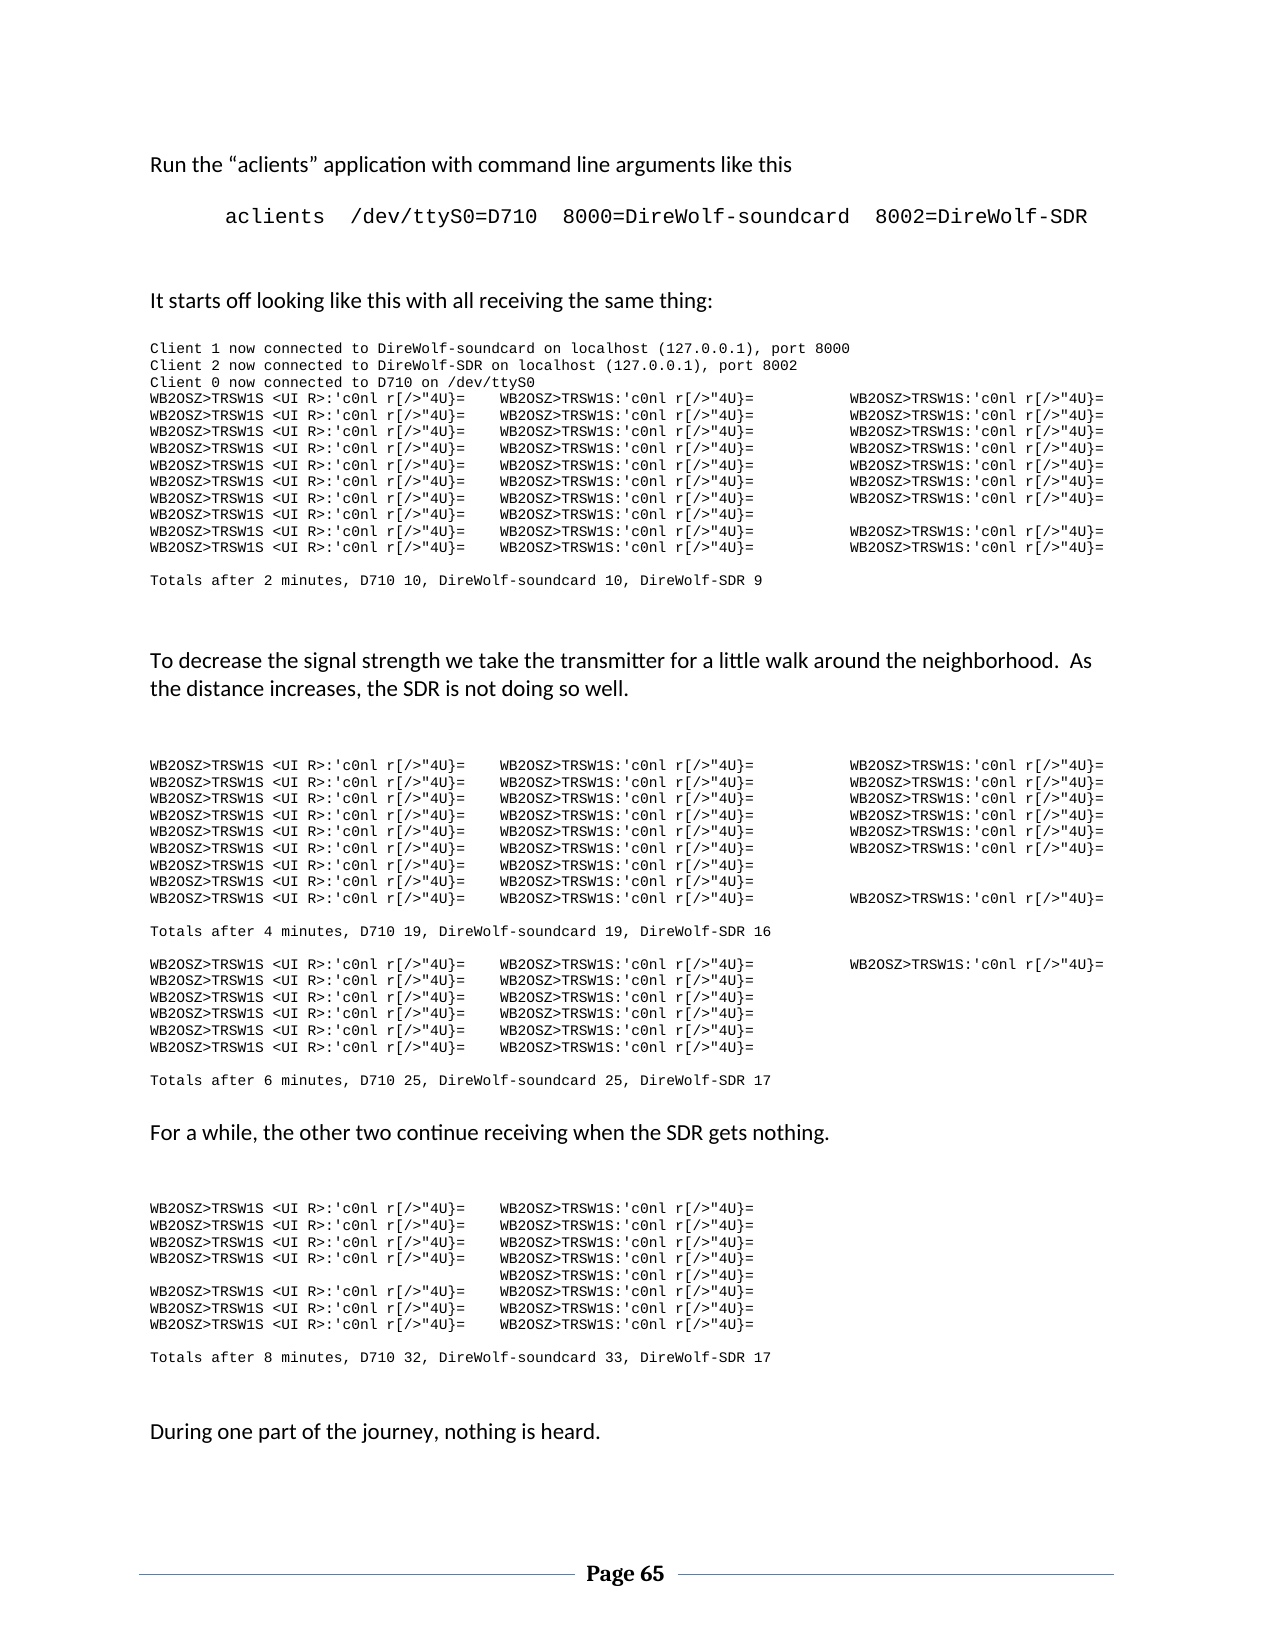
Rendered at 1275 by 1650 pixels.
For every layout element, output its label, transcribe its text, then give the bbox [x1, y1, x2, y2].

text Totals after 4 minutes, D710 19, DireWolf-soundcard 19, DireWolf-SDR 16 [150, 924, 1125, 941]
text aclients /dev/ttyS0=D710 8000=DireWolf-soundcard 8002=DireWolf-SDR [225, 206, 1125, 230]
text WB2OSZ>TRSW1S <UI R>:'c0nl r[/>"4U}= WB2OSZ>TRSW1S:'c0nl r[/>"4U}= WB2OSZ>TRSW1S:'c0nl r[/>"4U}= [150, 758, 1125, 775]
text WB2OSZ>TRSW1S <UI R>:'c0nl r[/>"4U}= WB2OSZ>TRSW1S:'c0nl r[/>"4U}= WB2OSZ>TRSW1S:'c0nl r[/>"4U}= [150, 458, 1125, 474]
text WB2OSZ>TRSW1S <UI R>:'c0nl r[/>"4U}= WB2OSZ>TRSW1S:'c0nl r[/>"4U}= WB2OSZ>TRSW1S:'c0nl r[/>"4U}= [150, 541, 1125, 557]
text WB2OSZ>TRSW1S <UI R>:'c0nl r[/>"4U}= WB2OSZ>TRSW1S:'c0nl r[/>"4U}= [150, 1007, 1125, 1023]
text WB2OSZ>TRSW1S <UI R>:'c0nl r[/>"4U}= WB2OSZ>TRSW1S:'c0nl r[/>"4U}= WB2OSZ>TRSW1S:'c0nl r[/>"4U}= [150, 891, 1125, 907]
text WB2OSZ>TRSW1S <UI R>:'c0nl r[/>"4U}= WB2OSZ>TRSW1S:'c0nl r[/>"4U}= [150, 1218, 1125, 1235]
text WB2OSZ>TRSW1S <UI R>:'c0nl r[/>"4U}= WB2OSZ>TRSW1S:'c0nl r[/>"4U}= WB2OSZ>TRSW1S:'c0nl r[/>"4U}= [150, 824, 1125, 841]
text WB2OSZ>TRSW1S <UI R>:'c0nl r[/>"4U}= WB2OSZ>TRSW1S:'c0nl r[/>"4U}= [150, 507, 1125, 524]
text Client 1 now connected to DireWolf-soundcard on localhost (127.0.0.1), port 8000 [150, 342, 1125, 358]
text WB2OSZ>TRSW1S <UI R>:'c0nl r[/>"4U}= WB2OSZ>TRSW1S:'c0nl r[/>"4U}= WB2OSZ>TRSW1S:'c0nl r[/>"4U}= [150, 408, 1125, 424]
text To decrease the signal strength we take the transmitter for a little walk around the neighborhood. As the distance increases, the SDR is not doing so well. [150, 646, 1125, 702]
text WB2OSZ>TRSW1S <UI R>:'c0nl r[/>"4U}= WB2OSZ>TRSW1S:'c0nl r[/>"4U}= WB2OSZ>TRSW1S:'c0nl r[/>"4U}= [150, 775, 1125, 791]
text Totals after 6 minutes, D710 25, DireWolf-soundcard 25, DireWolf-SDR 17 [150, 1073, 1125, 1089]
text WB2OSZ>TRSW1S <UI R>:'c0nl r[/>"4U}= WB2OSZ>TRSW1S:'c0nl r[/>"4U}= [150, 1040, 1125, 1056]
text WB2OSZ>TRSW1S <UI R>:'c0nl r[/>"4U}= WB2OSZ>TRSW1S:'c0nl r[/>"4U}= [150, 1202, 1125, 1218]
text WB2OSZ>TRSW1S <UI R>:'c0nl r[/>"4U}= WB2OSZ>TRSW1S:'c0nl r[/>"4U}= [150, 1301, 1125, 1318]
text It starts off looking like this with all receiving the same thing: [150, 286, 1125, 314]
text WB2OSZ>TRSW1S <UI R>:'c0nl r[/>"4U}= WB2OSZ>TRSW1S:'c0nl r[/>"4U}= [150, 1235, 1125, 1251]
text WB2OSZ>TRSW1S:'c0nl r[/>"4U}= [150, 1268, 1125, 1284]
text WB2OSZ>TRSW1S <UI R>:'c0nl r[/>"4U}= WB2OSZ>TRSW1S:'c0nl r[/>"4U}= [150, 990, 1125, 1007]
text During one part of the journey, nothing is heard. [150, 1417, 1125, 1445]
text WB2OSZ>TRSW1S <UI R>:'c0nl r[/>"4U}= WB2OSZ>TRSW1S:'c0nl r[/>"4U}= [150, 1251, 1125, 1268]
text WB2OSZ>TRSW1S <UI R>:'c0nl r[/>"4U}= WB2OSZ>TRSW1S:'c0nl r[/>"4U}= WB2OSZ>TRSW1S:'c0nl r[/>"4U}= [150, 491, 1125, 507]
text WB2OSZ>TRSW1S <UI R>:'c0nl r[/>"4U}= WB2OSZ>TRSW1S:'c0nl r[/>"4U}= [150, 858, 1125, 874]
text WB2OSZ>TRSW1S <UI R>:'c0nl r[/>"4U}= WB2OSZ>TRSW1S:'c0nl r[/>"4U}= WB2OSZ>TRSW1S:'c0nl r[/>"4U}= [150, 524, 1125, 541]
text Client 0 now connected to D710 on /dev/ttyS0 [150, 375, 1125, 391]
text Totals after 8 minutes, D710 32, DireWolf-soundcard 33, DireWolf-SDR 17 [150, 1351, 1125, 1367]
text Run the “aclients” application with command line arguments like this [150, 150, 1125, 178]
text WB2OSZ>TRSW1S <UI R>:'c0nl r[/>"4U}= WB2OSZ>TRSW1S:'c0nl r[/>"4U}= WB2OSZ>TRSW1S:'c0nl r[/>"4U}= [150, 474, 1125, 491]
text WB2OSZ>TRSW1S <UI R>:'c0nl r[/>"4U}= WB2OSZ>TRSW1S:'c0nl r[/>"4U}= [150, 1284, 1125, 1301]
text WB2OSZ>TRSW1S <UI R>:'c0nl r[/>"4U}= WB2OSZ>TRSW1S:'c0nl r[/>"4U}= WB2OSZ>TRSW1S:'c0nl r[/>"4U}= [150, 841, 1125, 858]
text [150, 1318, 1125, 1334]
text WB2OSZ>TRSW1S <UI R>:'c0nl r[/>"4U}= WB2OSZ>TRSW1S:'c0nl r[/>"4U}= WB2OSZ>TRSW1S:'c0nl r[/>"4U}= [150, 391, 1125, 408]
text WB2OSZ>TRSW1S <UI R>:'c0nl r[/>"4U}= WB2OSZ>TRSW1S:'c0nl r[/>"4U}= WB2OSZ>TRSW1S:'c0nl r[/>"4U}= [150, 791, 1125, 808]
text Totals after 2 minutes, D710 10, DireWolf-soundcard 10, DireWolf-SDR 9 [150, 574, 1125, 590]
text Client 2 now connected to DireWolf-SDR on localhost (127.0.0.1), port 8002 [150, 358, 1125, 375]
text WB2OSZ>TRSW1S <UI R>:'c0nl r[/>"4U}= WB2OSZ>TRSW1S:'c0nl r[/>"4U}= WB2OSZ>TRSW1S:'c0nl r[/>"4U}= [150, 957, 1125, 974]
text WB2OSZ>TRSW1S <UI R>:'c0nl r[/>"4U}= WB2OSZ>TRSW1S:'c0nl r[/>"4U}= WB2OSZ>TRSW1S:'c0nl r[/>"4U}= [150, 424, 1125, 441]
text WB2OSZ>TRSW1S <UI R>:'c0nl r[/>"4U}= WB2OSZ>TRSW1S:'c0nl r[/>"4U}= WB2OSZ>TRSW1S:'c0nl r[/>"4U}= [150, 441, 1125, 458]
text For a while, the other two continue receiving when the SDR gets nothing. [150, 1118, 1125, 1146]
text WB2OSZ>TRSW1S <UI R>:'c0nl r[/>"4U}= WB2OSZ>TRSW1S:'c0nl r[/>"4U}= [150, 974, 1125, 990]
text WB2OSZ>TRSW1S <UI R>:'c0nl r[/>"4U}= WB2OSZ>TRSW1S:'c0nl r[/>"4U}= [150, 874, 1125, 891]
text WB2OSZ>TRSW1S <UI R>:'c0nl r[/>"4U}= WB2OSZ>TRSW1S:'c0nl r[/>"4U}= [150, 1023, 1125, 1040]
text WB2OSZ>TRSW1S <UI R>:'c0nl r[/>"4U}= WB2OSZ>TRSW1S:'c0nl r[/>"4U}= WB2OSZ>TRSW1S:'c0nl r[/>"4U}= [150, 808, 1125, 824]
